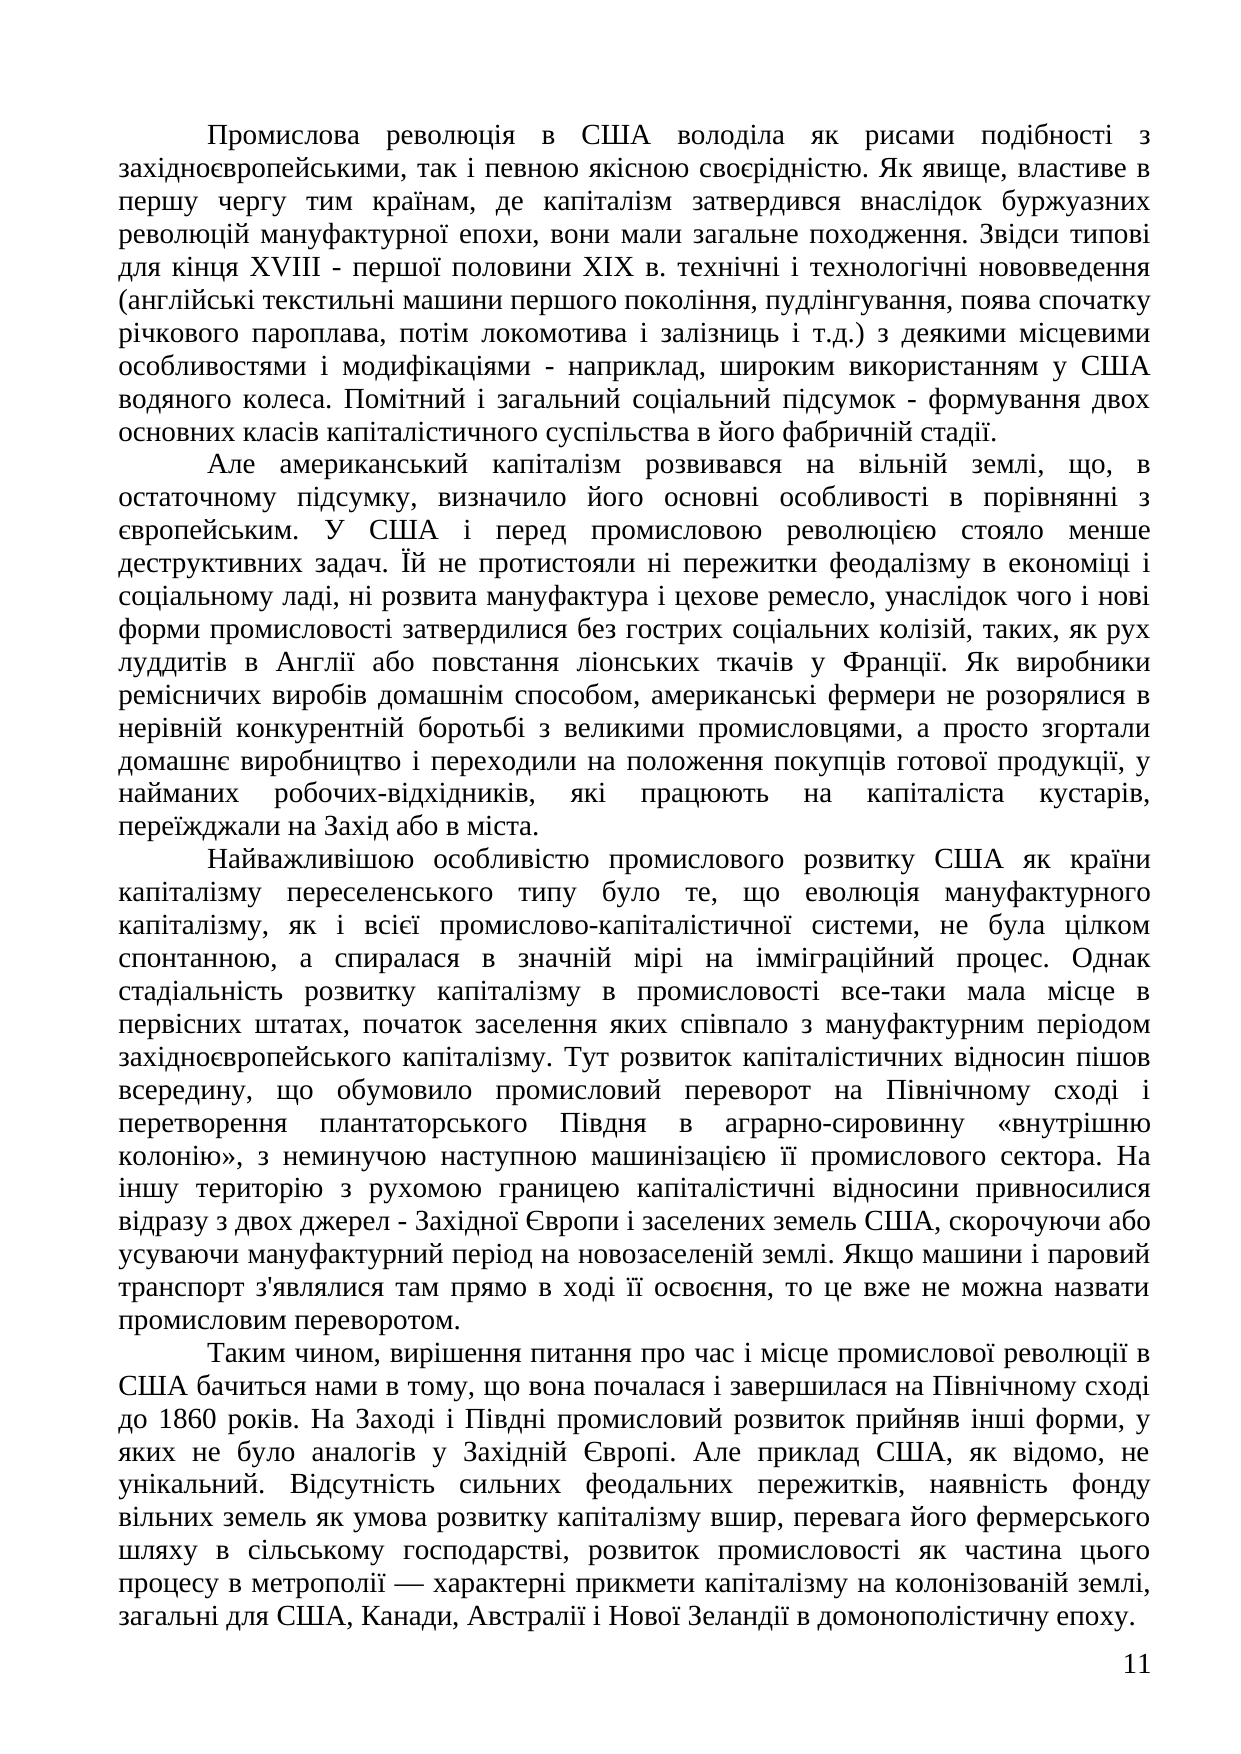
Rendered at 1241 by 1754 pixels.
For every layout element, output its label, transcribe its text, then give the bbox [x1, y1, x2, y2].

text Найважливішою особливістю промислового розвитку США як країни капіталізму переселенського типу було те, що еволюція мануфактурного капіталізму, як і всієї промислово-капіталістичної системи, не була цілком спонтанною, а спиралася в значній мірі на імміграційний процес. Однак стадіальність розвитку капіталізму в промисловості все-таки мала місце в первісних штатах, початок заселення яких співпало з мануфактурним періодом західноєвропейського капіталізму. Тут розвиток капіталістичних відносин пішов всередину, що обумовило промисловий переворот на Північному сході і перетворення плантаторського Півдня в аграрно-сировинну «внутрішню колонію», з неминучою наступною машинізацією її промислового сектора. На іншу територію з рухомою границею капіталістичні відносини привносилися відразу з двох джерел - Західної Європи і заселених земель США, скорочуючи або усуваючи мануфактурний період на новозаселеній землі. Якщо машини і паровий транспорт з'являлися там прямо в ході її освоєння, то це вже не можна назвати промисловим переворотом. [118, 842, 1152, 1336]
text Але американський капіталізм розвивався на вільній землі, що, в остаточному підсумку, визначило його основні особливості в порівнянні з європейським. У США і перед промисловою революцією стояло менше деструктивних задач. Їй не протистояли ні пережитки феодалізму в економіці і соціальному ладі, ні розвита мануфактура і цехове ремесло, унаслідок чого і нові форми промисловості затвердилися без гострих соціальних колізій, таких, як рух луддитів в Англії або повстання ліонських ткачів у Франції. Як виробники ремісничих виробів домашнім способом, американські фермери не розорялися в нерівній конкурентній боротьбі з великими промисловцями, а просто згортали домашнє виробництво і переходили на положення покупців готової продукції, у найманих робочих-відхідників, які працюють на капіталіста кустарів, переїжджали на Захід або в міста. [118, 447, 1152, 842]
text Промислова революція в США володіла як рисами подібності з західноєвропейськими, так і певною якісною своєрідністю. Як явище, властиве в першу чергу тим країнам, де капіталізм затвердився внаслідок буржуазних революцій мануфактурної епохи, вони мали загальне походження. Звідси типові для кінця XVIII - першої половини XIX в. технічні і технологічні нововведення (англійські текстильні машини першого покоління, пудлінгування, поява спочатку річкового пароплава, потім локомотива і залізниць і т.д.) з деякими місцевими особливостями і модифікаціями - наприклад, широким використанням у США водяного колеса. Помітний і загальний соціальний підсумок - формування двох основних класів капіталістичного суспільства в його фабричній стадії. [118, 118, 1152, 447]
text Таким чином, вирішення питання про час і місце промислової революції в США бачиться нами в тому, що вона почалася і завершилася на Північному сході до 1860 років. На Заході і Півдні промисловий розвиток прийняв інші форми, у яких не було аналогів у Західній Європі. Але приклад США, як відомо, не унікальний. Відсутність сильних феодальних пережитків, наявність фонду вільних земель як умова розвитку капіталізму вшир, перевага його фермерського шляху в сільському господарстві, розвиток промисловості як частина цього процесу в метрополії — характерні прикмети капіталізму на колонізованій землі, загальні для США, Канади, Австралії і Нової Зеландії в домонополістичну епоху. [118, 1336, 1152, 1632]
